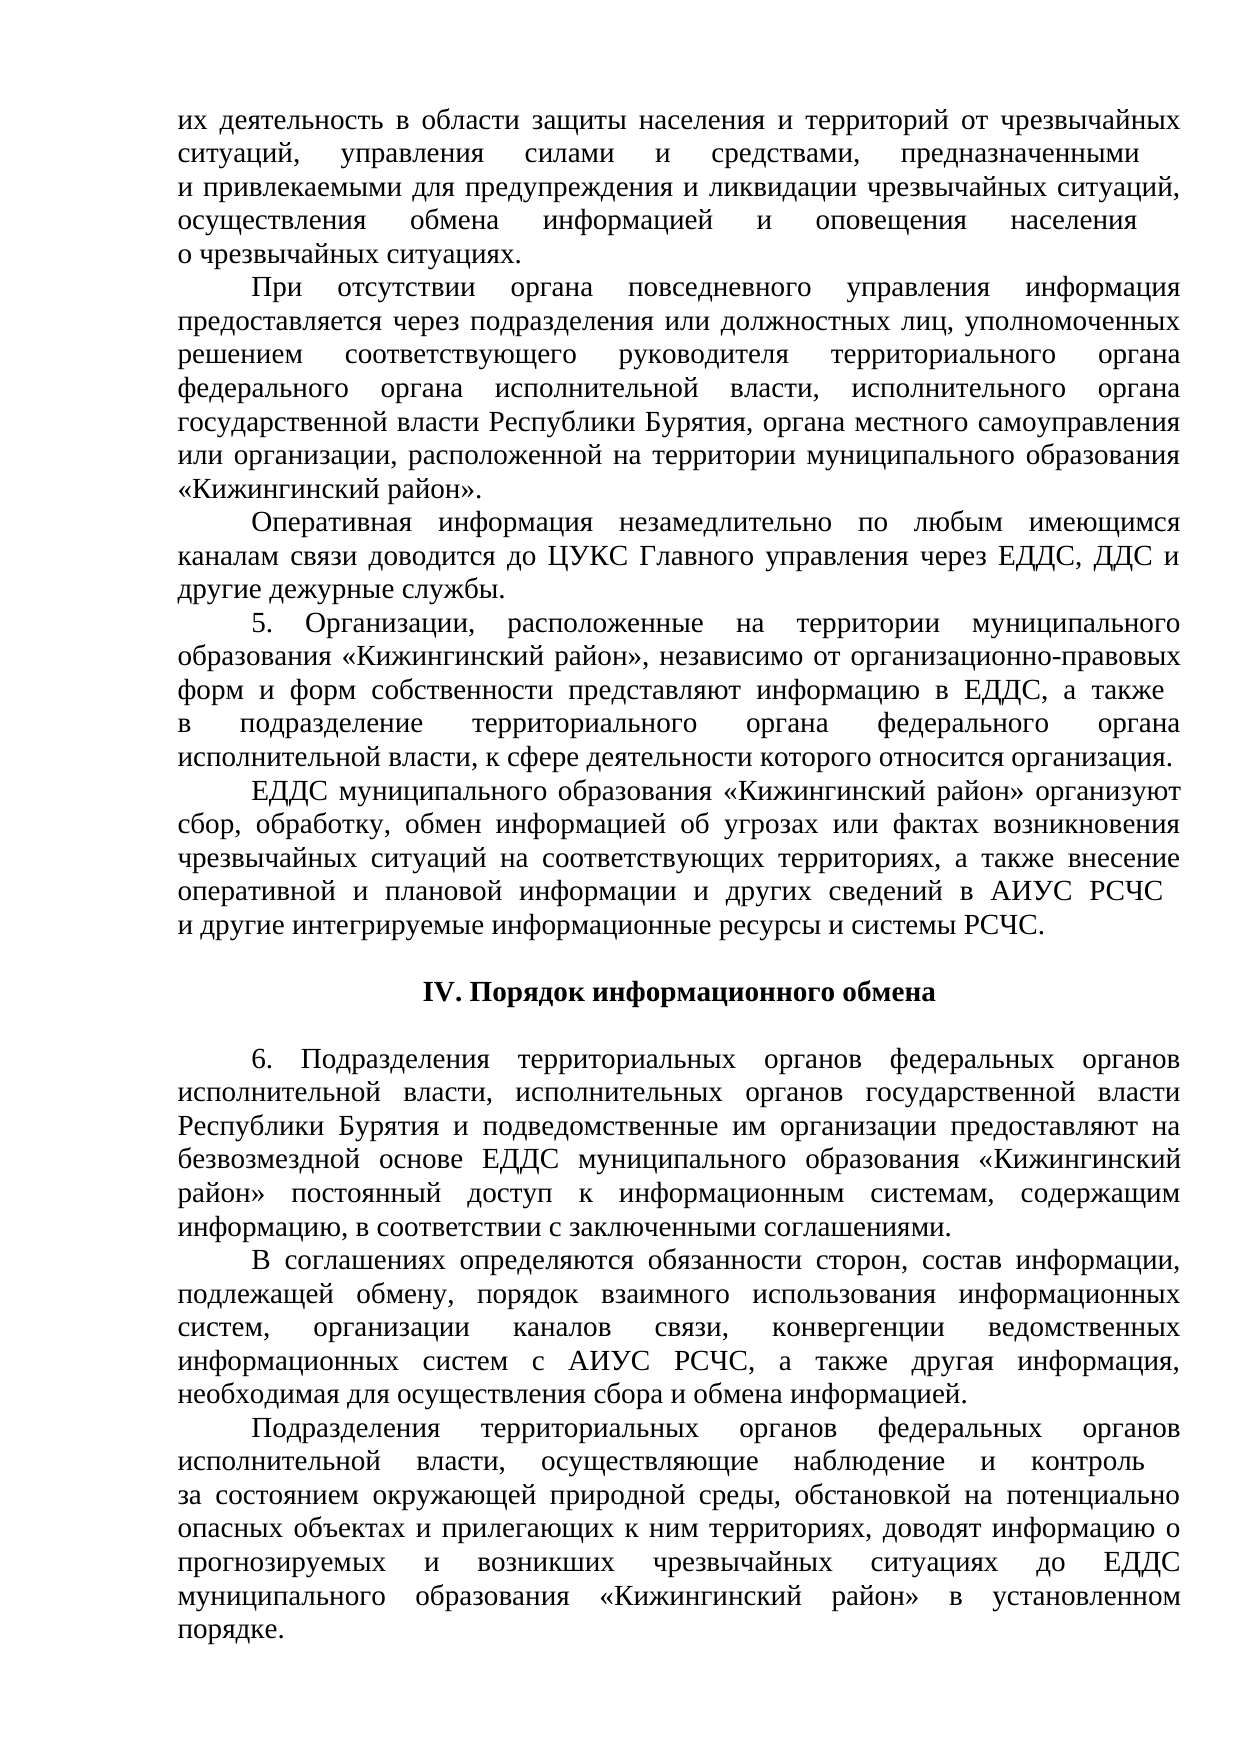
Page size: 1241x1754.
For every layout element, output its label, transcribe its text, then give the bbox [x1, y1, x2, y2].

text ЕДДС муниципального образования «Кижингинский район» организуют сбор, обработку, обмен информацией об угрозах или фактах возникновения чрезвычайных ситуаций на соответствующих территориях, а также внесение оперативной и плановой информации и других сведений в АИУС РСЧС и другие интегрируемые информационные ресурсы и системы РСЧС. [177, 773, 1181, 940]
text Оперативная информация незамедлительно по любым имеющимся каналам связи доводится до ЦУКС Главного управления через ЕДДС, ДДС и другие дежурные службы. [177, 504, 1181, 605]
text 6. Подразделения территориальных органов федеральных органов исполнительной власти, исполнительных органов государственной власти Республики Бурятия и подведомственные им организации предоставляют на безвозмездной основе ЕДДС муниципального образования «Кижингинский район» постоянный доступ к информационным системам, содержащим информацию, в соответствии с заключенными соглашениями. [177, 1041, 1181, 1242]
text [177, 102, 1181, 269]
text IV. Порядок информационного обмена [177, 974, 1181, 1007]
text При отсутствии органа повседневного управления информация предоставляется через подразделения или должностных лиц, уполномоченных решением соответствующего руководителя территориального органа федерального органа исполнительной власти, исполнительного органа государственной власти Республики Бурятия, органа местного самоуправления или организации, расположенной на территории муниципального образования «Кижингинский район». [177, 269, 1181, 504]
text Подразделения территориальных органов федеральных органов исполнительной власти, осуществляющие наблюдение и контроль за состоянием окружающей природной среды, обстановкой на потенциально опасных объектах и прилегающих к ним территориях, доводят информацию о прогнозируемых и возникших чрезвычайных ситуациях до ЕДДС муниципального образования «Кижингинский район» в установленном порядке. [177, 1410, 1181, 1645]
text В соглашениях определяются обязанности сторон, состав информации, подлежащей обмену, порядок взаимного использования информационных систем, организации каналов связи, конвергенции ведомственных информационных систем с АИУС РСЧС, а также другая информация, необходимая для осуществления сбора и обмена информацией. [177, 1242, 1181, 1410]
text 5. Организации, расположенные на территории муниципального образования «Кижингинский район», независимо от организационно-правовых форм и форм собственности представляют информацию в ЕДДС, а также в подразделение территориального органа федерального органа исполнительной власти, к сфере деятельности которого относится организация. [177, 605, 1181, 773]
